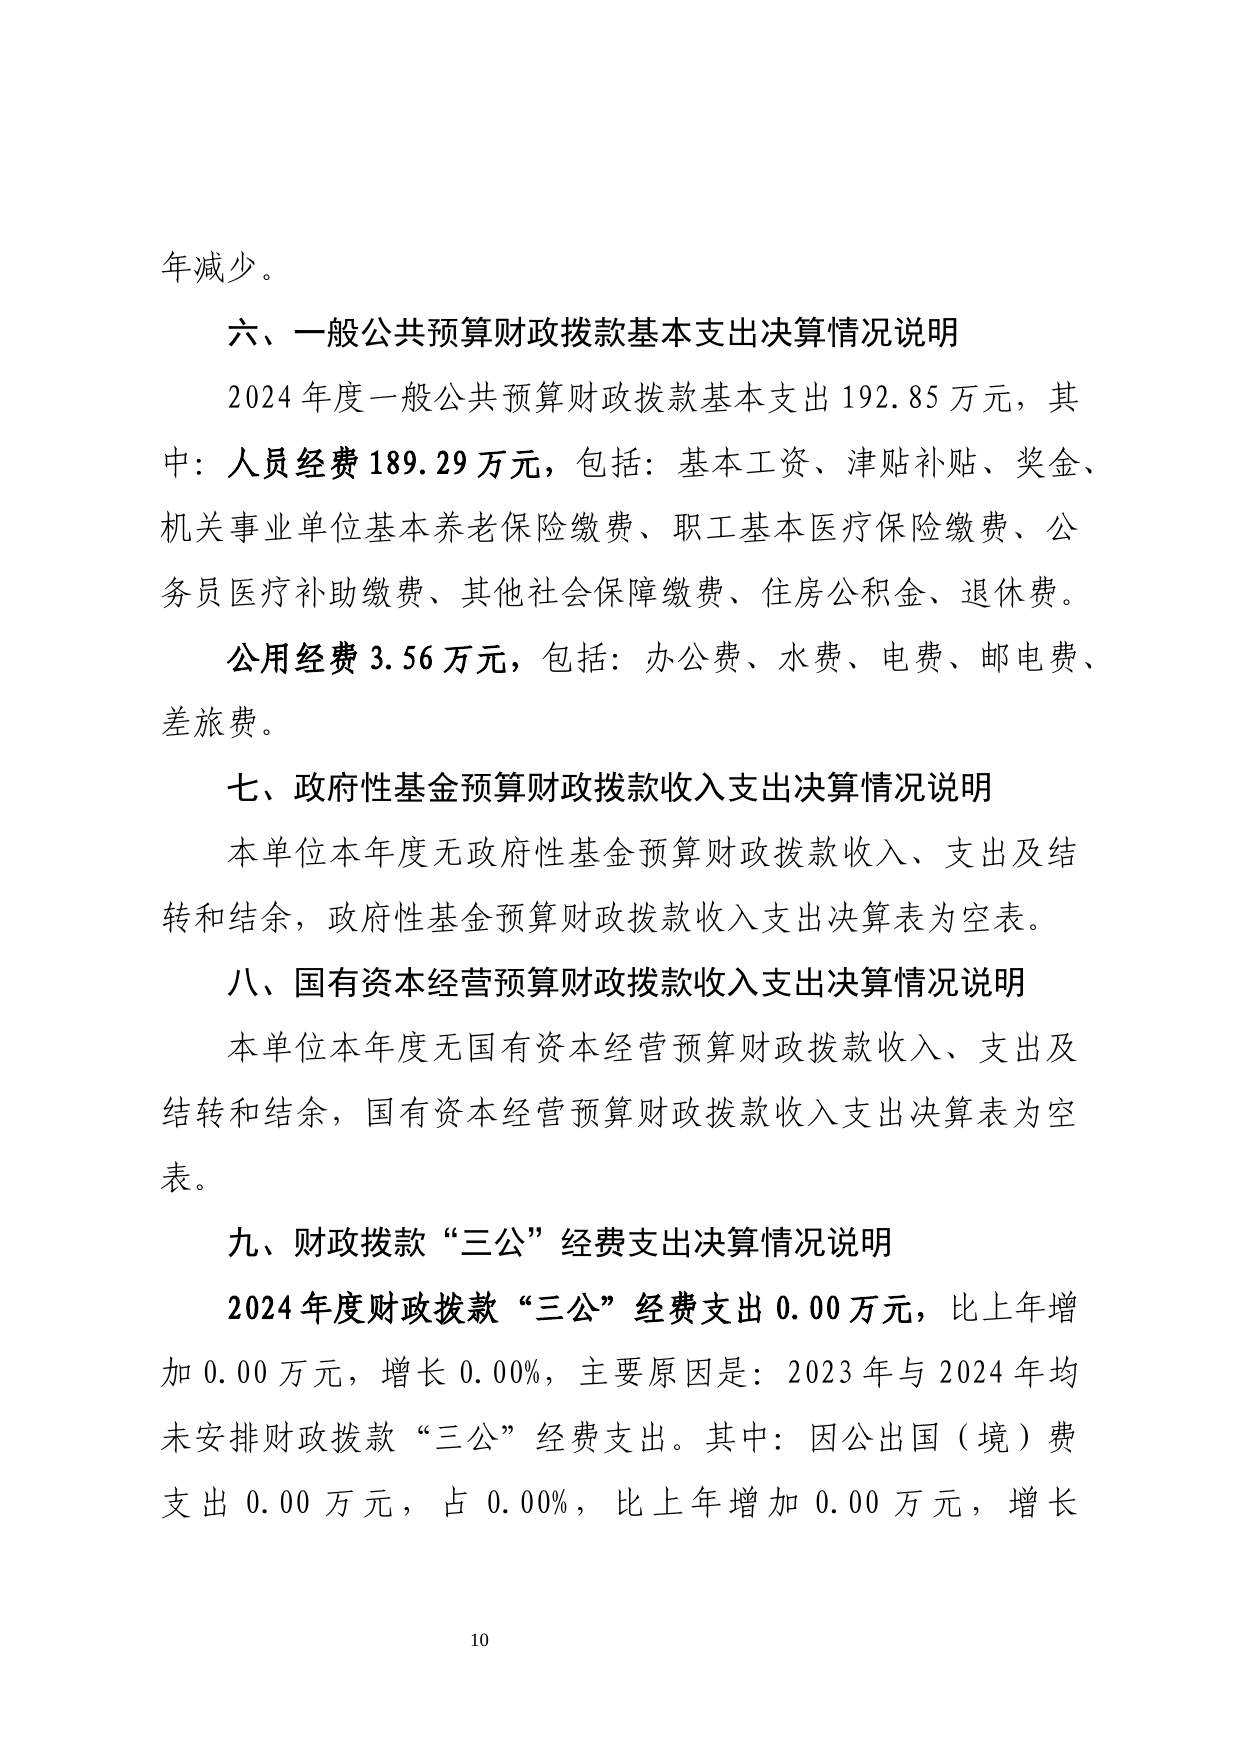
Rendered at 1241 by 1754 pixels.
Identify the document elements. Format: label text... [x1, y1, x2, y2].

text 九、财政拨款“三公”经费支出决算情况说明 [159, 1208, 1081, 1273]
text 本单位本年度无国有资本经营预算财政拨款收入、支出及结转和结余，国有资本经营预算财政拨款收入支出决算表为空表。 [159, 1013, 1081, 1208]
text 本单位本年度无政府性基金预算财政拨款收入、支出及结转和结余，政府性基金预算财政拨款收入支出决算表为空表。 [159, 818, 1081, 948]
text 2024年度一般公共预算财政拨款基本支出192.85万元，其中：人员经费189.29万元，包括：基本工资、津贴补贴、奖金、机关事业单位基本养老保险缴费、职工基本医疗保险缴费、公务员医疗补助缴费、其他社会保障缴费、住房公积金、退休费。 [159, 363, 1081, 623]
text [159, 1273, 1081, 1533]
text 六、一般公共预算财政拨款基本支出决算情况说明 [159, 298, 1081, 363]
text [159, 233, 1081, 298]
text 八、国有资本经营预算财政拨款收入支出决算情况说明 [159, 948, 1081, 1013]
text 公用经费3.56万元，包括：办公费、水费、电费、邮电费、差旅费。 [159, 623, 1081, 753]
text 七、政府性基金预算财政拨款收入支出决算情况说明 [159, 753, 1081, 818]
